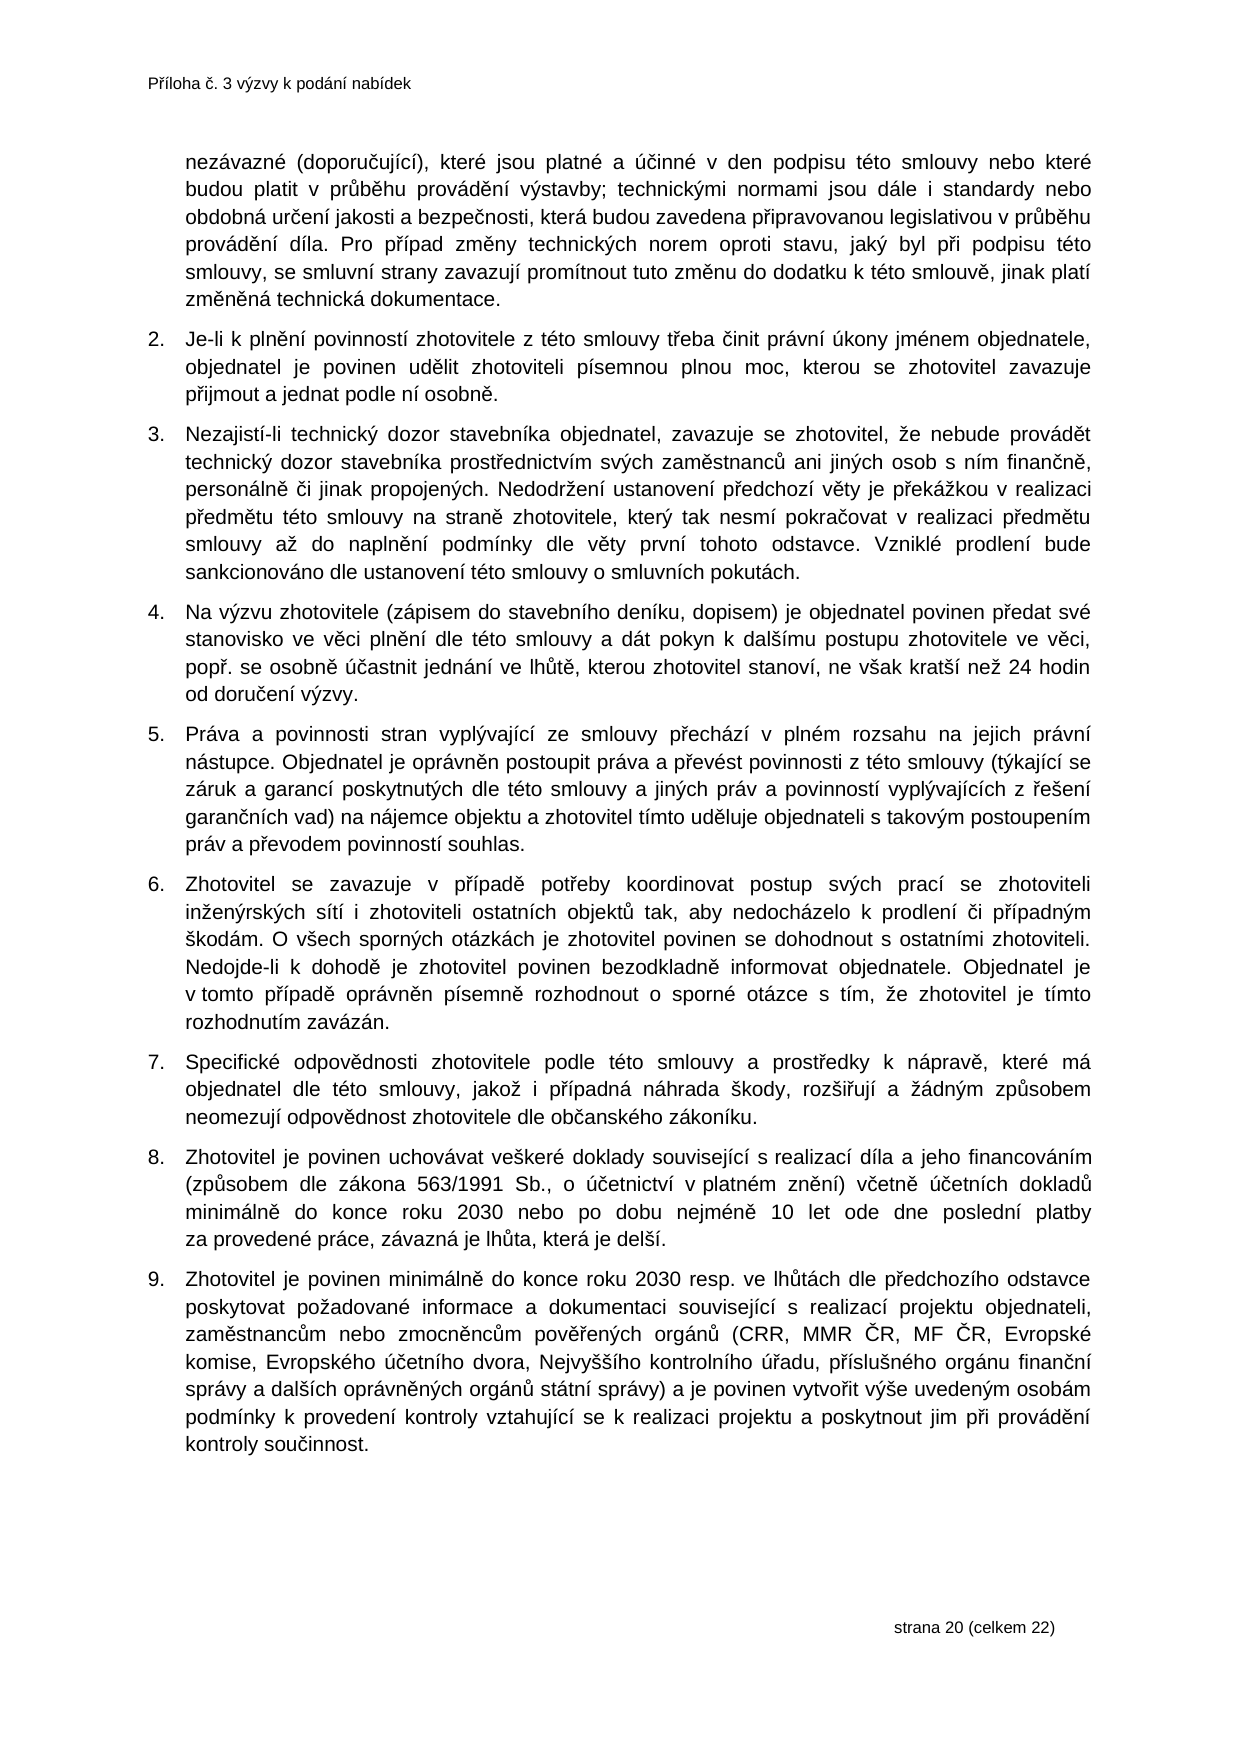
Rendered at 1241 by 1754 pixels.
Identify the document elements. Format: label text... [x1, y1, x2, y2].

list Zhotovitel je povinen minimálně do konce roku 2030 resp. ve lhůtách dle předchozího odstavce poskytovat požadované informace a dokumentaci související s realizací projektu objednateli, zaměstnancům nebo zmocněncům pověřených orgánů (CRR, MMR ČR, MF ČR, Evropské komise, Evropského účetního dvora, Nejvyššího kontrolního úřadu, příslušného orgánu finanční správy a dalších oprávněných orgánů státní správy) a je povinen vytvořit výše uvedeným osobám podmínky k provedení kontroly vztahující se k realizaci projektu a poskytnout jim při provádění kontroly součinnost. [148, 1267, 1092, 1456]
list Na výzvu zhotovitele (zápisem do stavebního deníku, dopisem) je objednatel povinen předat své stanovisko ve věci plnění dle této smlouvy a dát pokyn k dalšímu postupu zhotovitele ve věci, popř. se osobně účastnit jednání ve lhůtě, kterou zhotovitel stanoví, ne však kratší než 24 hodin od doručení výzvy. [148, 600, 1092, 706]
list Práva a povinnosti stran vyplývající ze smlouvy přechází v plném rozsahu na jejich právní nástupce. Objednatel je oprávněn postoupit práva a převést povinnosti z této smlouvy (týkající se záruk a garancí poskytnutých dle této smlouvy a jiných práv a povinností vyplývajících z řešení garančních vad) na nájemce objektu a zhotovitel tímto uděluje objednateli s takovým postoupením práv a převodem povinností souhlas. [148, 722, 1092, 856]
list Je-li k plnění povinností zhotovitele z této smlouvy třeba činit právní úkony jménem objednatele, objednatel je povinen udělit zhotoviteli písemnou plnou moc, kterou se zhotovitel zavazuje přijmout a jednat podle ní osobně. [148, 327, 1092, 406]
list Nezajistí-li technický dozor stavebníka objednatel, zavazuje se zhotovitel, že nebude provádět technický dozor stavebníka prostřednictvím svých zaměstnanců ani jiných osob s ním finančně, personálně či jinak propojených. Nedodržení ustanovení předchozí věty je překážkou v realizaci předmětu této smlouvy na straně zhotovitele, který tak nesmí pokračovat v realizaci předmětu smlouvy až do naplnění podmínky dle věty první tohoto odstavce. Vzniklé prodlení bude sankcionováno dle ustanovení této smlouvy o smluvních pokutách. [148, 422, 1092, 584]
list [148, 150, 1092, 311]
list Zhotovitel je povinen uchovávat veškeré doklady související s realizací díla a jeho financováním (způsobem dle zákona 563/1991 Sb., o účetnictví v platném znění) včetně účetních dokladů minimálně do konce roku 2030 nebo po dobu nejméně 10 let ode dne poslední platby za provedené práce, závazná je lhůta, která je delší. [148, 1145, 1092, 1251]
list Specifické odpovědnosti zhotovitele podle této smlouvy a prostředky k nápravě, které má objednatel dle této smlouvy, jakož i případná náhrada škody, rozšiřují a žádným způsobem neomezují odpovědnost zhotovitele dle občanského zákoníku. [148, 1050, 1092, 1129]
list Zhotovitel se zavazuje v případě potřeby koordinovat postup svých prací se zhotoviteli inženýrských sítí i zhotoviteli ostatních objektů tak, aby nedocházelo k prodlení či případným škodám. O všech sporných otázkách je zhotovitel povinen se dohodnout s ostatními zhotoviteli. Nedojde-li k dohodě je zhotovitel povinen bezodkladně informovat objednatele. Objednatel je v tomto případě oprávněn písemně rozhodnout o sporné otázce s tím, že zhotovitel je tímto rozhodnutím zavázán. [148, 872, 1092, 1034]
